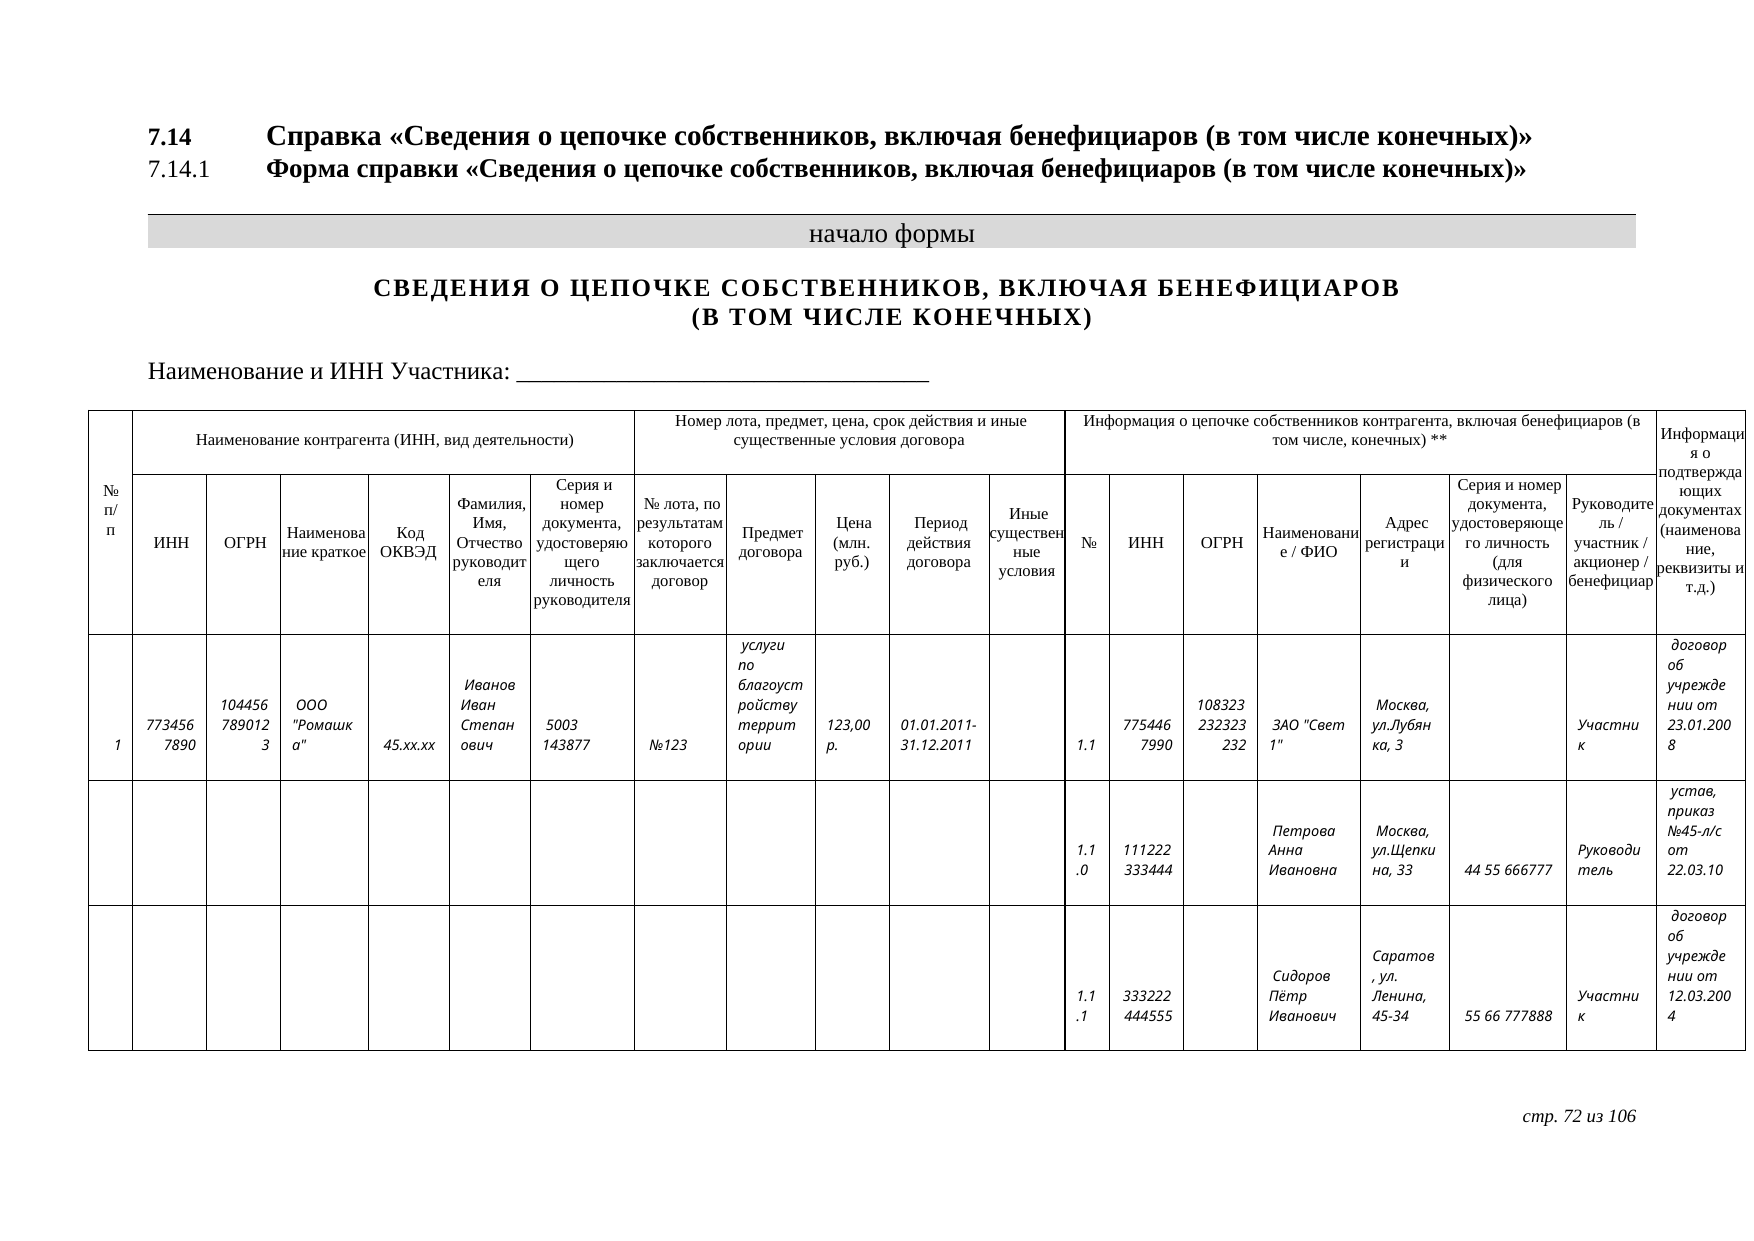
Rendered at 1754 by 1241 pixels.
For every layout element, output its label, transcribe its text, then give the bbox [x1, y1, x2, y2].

table_cell Наименование краткое [281, 475, 368, 634]
table_cell [89, 781, 132, 905]
table_cell [281, 781, 368, 905]
table_header Номер лота, предмет, цена, срок действия и иные существенные условия договора [635, 411, 1064, 474]
table_cell 01.01.2011-31.12.2011 [890, 635, 989, 779]
table_cell Петрова Анна Ивановна [1258, 781, 1360, 905]
table_cell Код ОКВЭД [369, 475, 449, 634]
list Форма справки «Сведения о цепочке собственников, включая бенефициаров (в том числе конечных)» [148, 152, 1636, 183]
table_cell 45.xx.xx [369, 635, 449, 779]
table_cell 1.1.1 [1066, 906, 1109, 1050]
table_cell Серия и номер документа, удостоверяющего личность руководителя [531, 475, 634, 634]
table_cell [816, 781, 889, 905]
table_cell [727, 781, 815, 905]
table_cell 111222333444 [1110, 781, 1183, 905]
table_cell [727, 906, 815, 1050]
table_cell [635, 906, 726, 1050]
table_cell ООО "Ромашка" [281, 635, 368, 779]
text Наименование и ИНН Участника: _________________________________ [148, 356, 1636, 384]
table_cell 44 55 666777 [1450, 781, 1566, 905]
table_cell [207, 781, 280, 905]
table_cell 1.1.0 [1066, 781, 1109, 905]
table_cell [1184, 906, 1257, 1050]
table_cell ЗАО "Свет 1" [1258, 635, 1360, 779]
table_cell Цена (млн. руб.) [816, 475, 889, 634]
table_cell Руководитель / участник / акционер / бенефициар [1567, 475, 1656, 634]
text начало формы [148, 215, 1636, 248]
table_cell 7754467990 [1110, 635, 1183, 779]
table_cell Участник [1567, 906, 1656, 1050]
table_cell [1184, 781, 1257, 905]
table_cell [1657, 906, 1745, 1050]
table_header Наименование контрагента (ИНН, вид деятельности) [133, 411, 634, 474]
table_cell [450, 781, 530, 905]
table_cell Фамилия, Имя, Отчество руководителя [450, 475, 530, 634]
table_cell 1 [89, 635, 132, 779]
table_cell 1044567890123 [207, 635, 280, 779]
table_cell Москва, ул.Щепкина, 33 [1361, 781, 1449, 905]
table_cell Наименование / ФИО [1258, 475, 1360, 634]
table_cell Руководитель [1567, 781, 1656, 905]
table_cell ИНН [133, 475, 206, 634]
table_header № п/п [89, 411, 132, 634]
table_header Информация о подтверждающих документах (наименование, реквизиты и т.д.) [1657, 411, 1745, 634]
table_header Информация о цепочке собственников контрагента, включая бенефициаров (в том числе, конечных) ** [1066, 411, 1656, 474]
table_cell 1.1 [1066, 635, 1109, 779]
table_cell [531, 906, 634, 1050]
table_cell [369, 781, 449, 905]
table_cell Серия и номер документа, удостоверяющего личность (для физического лица) [1450, 475, 1566, 634]
table_cell [635, 781, 726, 905]
table_cell [133, 906, 206, 1050]
table_cell Предмет договора [727, 475, 815, 634]
table_cell устав, приказ №45-л/с от 22.03.10 [1657, 781, 1745, 905]
table_cell ОГРН [1184, 475, 1257, 634]
table_cell 5003 143877 [531, 635, 634, 779]
table_cell 7734567890 [133, 635, 206, 779]
table_cell [990, 906, 1064, 1050]
table_cell [89, 906, 132, 1050]
table_cell 55 66 777888 [1450, 906, 1566, 1050]
table_cell Адрес регистрации [1361, 475, 1449, 634]
table_cell [450, 906, 530, 1050]
table_cell Сидоров Пётр Иванович [1258, 906, 1360, 1050]
subtitle Справка «Сведения о цепочке собственников, включая бенефициаров (в том числе конечных)» [148, 118, 1636, 152]
table_cell № [1066, 475, 1109, 634]
table_cell [281, 906, 368, 1050]
table_cell договор об учреждении от 23.01.2008 [1657, 635, 1745, 779]
table_cell 333222444555 [1110, 906, 1183, 1050]
table_cell Саратов, ул. Ленина, 45-34 [1361, 906, 1449, 1050]
table_cell [133, 781, 206, 905]
table_cell [531, 781, 634, 905]
table_cell Участник [1567, 635, 1656, 779]
table_cell 123,00р. [816, 635, 889, 779]
table_cell № лота, по результатам которого заключается договор [635, 475, 726, 634]
table_cell [207, 906, 280, 1050]
table_cell услуги по благоустройству территории [727, 635, 815, 779]
table_cell 108323232323232 [1184, 635, 1257, 779]
table_cell [990, 635, 1064, 779]
table_cell Москва, ул.Лубянка, 3 [1361, 635, 1449, 779]
table_cell №123 [635, 635, 726, 779]
table_cell [1450, 635, 1566, 779]
table_cell Иванов Иван Степанович [450, 635, 530, 779]
table_cell [369, 906, 449, 1050]
table_cell [990, 781, 1064, 905]
text Сведения о цепочке собственников, включая бенефициаров (в том числе конечных) [148, 273, 1636, 331]
table_cell Период действия договора [890, 475, 989, 634]
table_cell Иные существенные условия [990, 475, 1064, 634]
table_cell ИНН [1110, 475, 1183, 634]
table_cell [890, 781, 989, 905]
table_cell [890, 906, 989, 1050]
table_cell [816, 906, 889, 1050]
table_cell ОГРН [207, 475, 280, 634]
